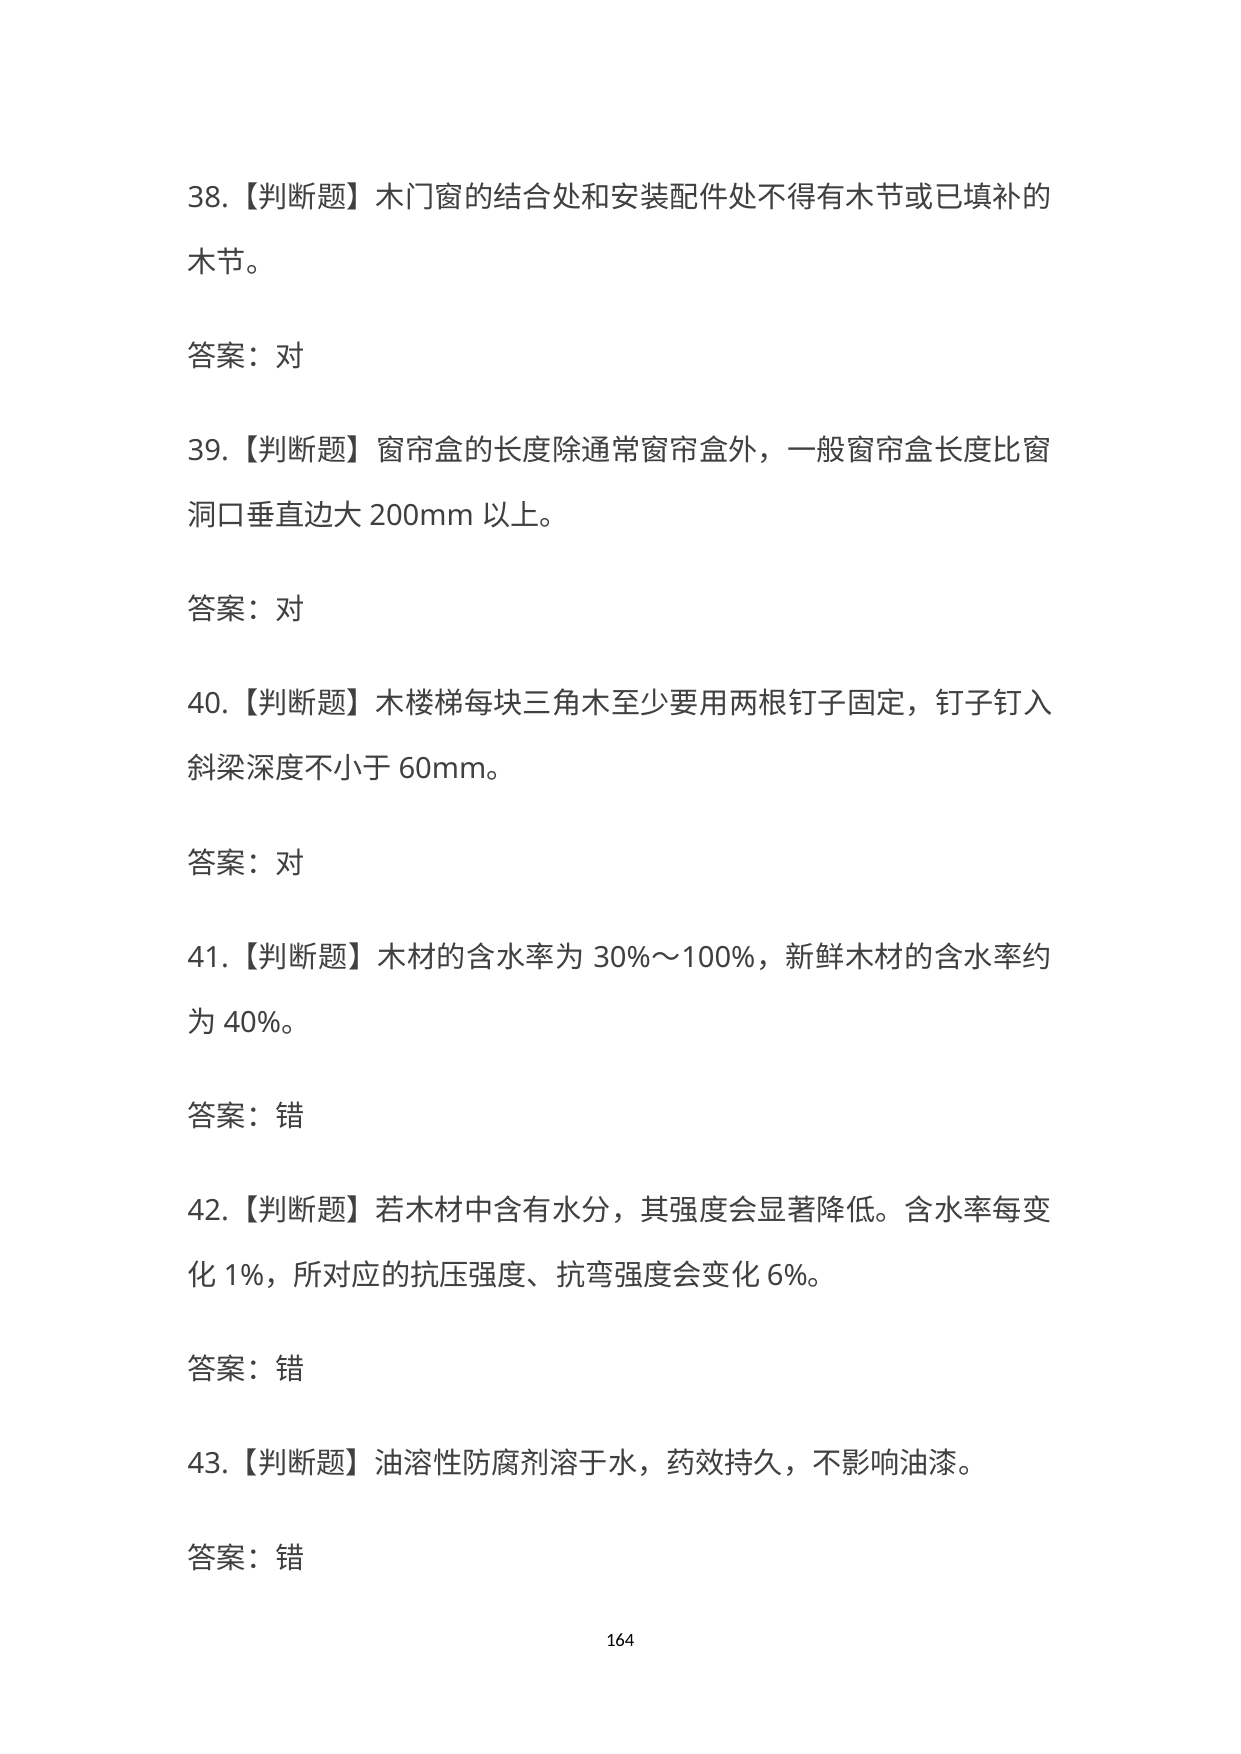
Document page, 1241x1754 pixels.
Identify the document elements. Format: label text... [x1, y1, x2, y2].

list 39.【判断题】窗帘盒的长度除通常窗帘盒外，一般窗帘盒长度比窗洞口垂直边大 200mm 以上。 [187, 415, 1053, 545]
list 答案：对 [187, 321, 1053, 386]
list 41.【判断题】木材的含水率为 30%～100%，新鲜木材的含水率约为 40%。 [187, 922, 1053, 1052]
list 38.【判断题】木门窗的结合处和安装配件处不得有木节或已填补的木节。 [187, 162, 1053, 292]
list 答案：对 [187, 828, 1053, 893]
list 答案：错 [187, 1334, 1053, 1399]
list 答案：错 [187, 1523, 1053, 1588]
list 43.【判断题】油溶性防腐剂溶于水，药效持久，不影响油漆。 [187, 1429, 1053, 1494]
list 答案：错 [187, 1081, 1053, 1146]
list 42.【判断题】若木材中含有水分，其强度会显著降低。含水率每变化 1%，所对应的抗压强度、抗弯强度会变化 6%。 [187, 1175, 1053, 1305]
list 40.【判断题】木楼梯每块三角木至少要用两根钉子固定，钉子钉入斜梁深度不小于 60mm。 [187, 669, 1053, 799]
list 答案：对 [187, 574, 1053, 639]
